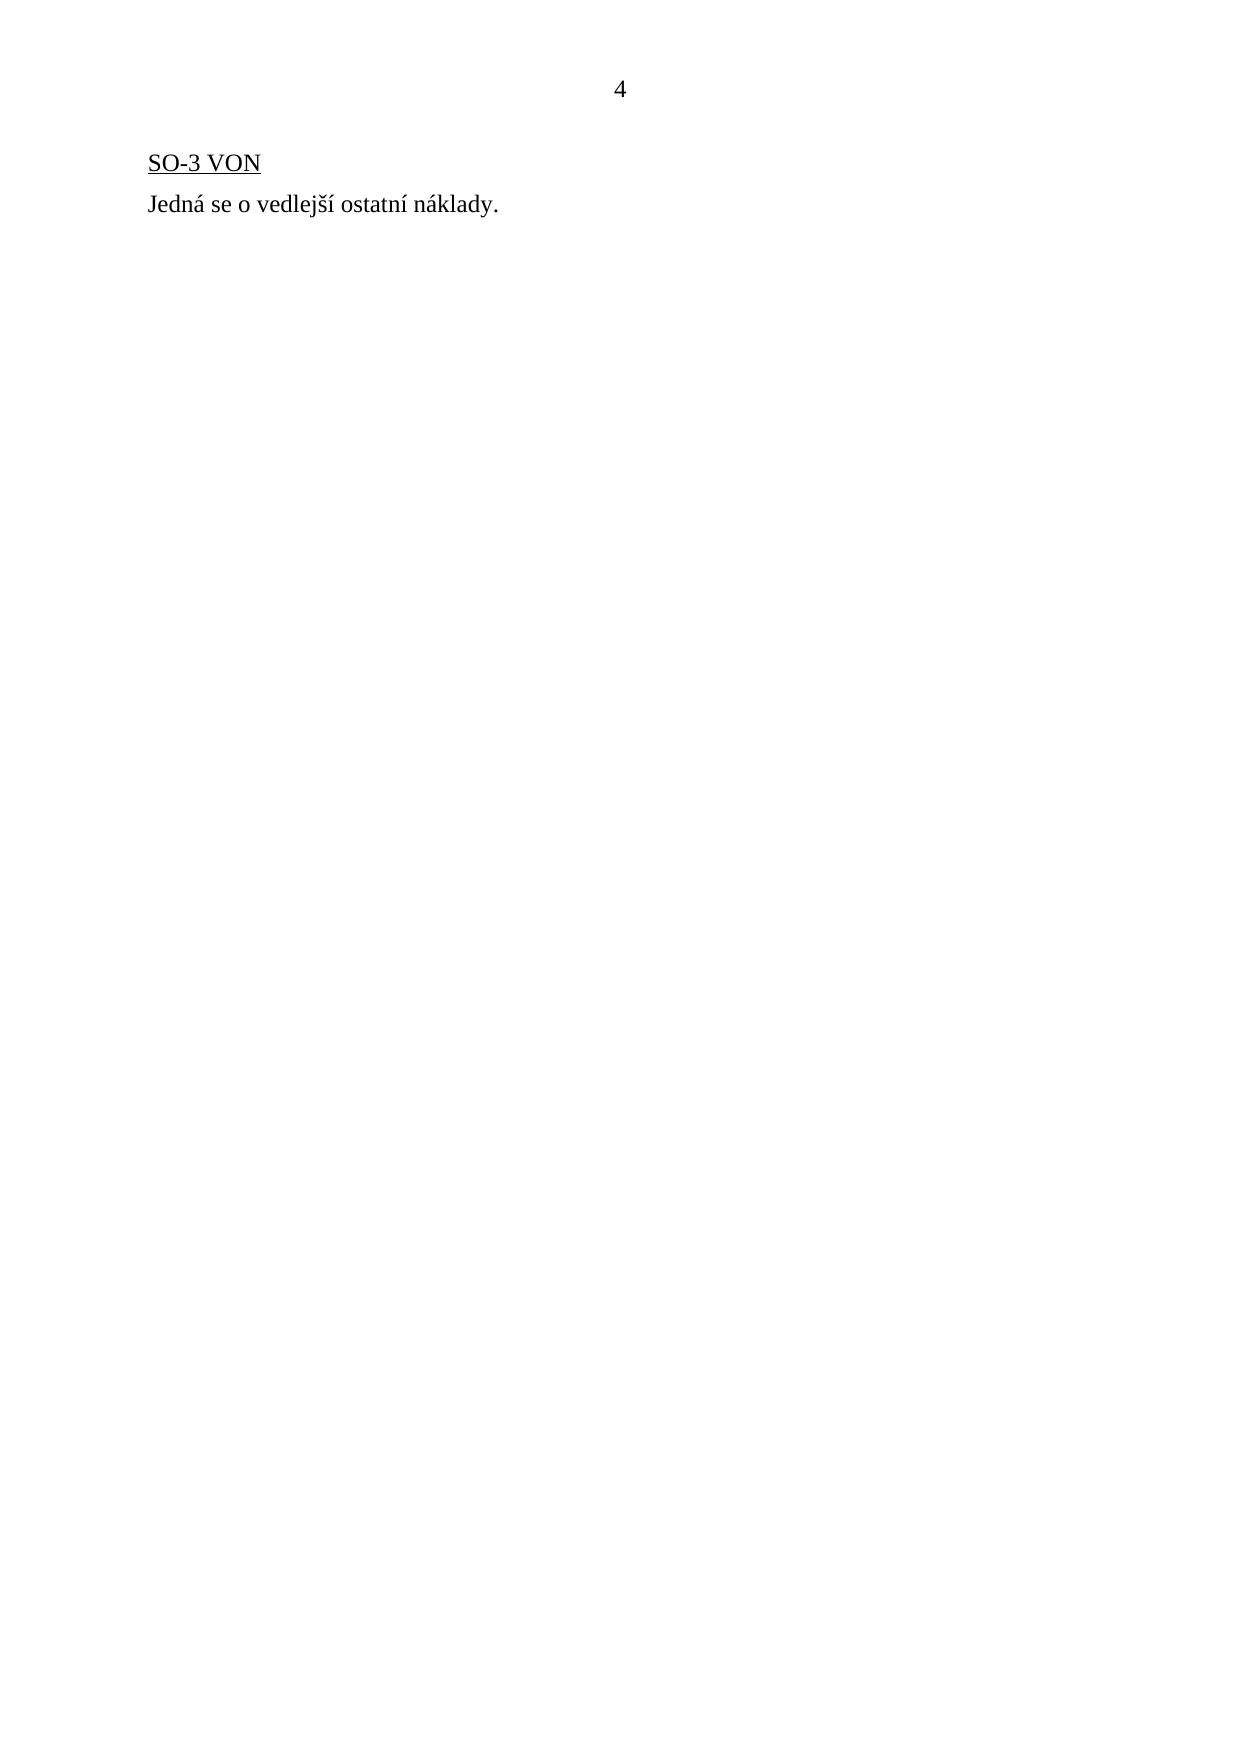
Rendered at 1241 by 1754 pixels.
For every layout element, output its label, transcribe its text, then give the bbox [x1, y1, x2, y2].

text SO-3 VON [148, 148, 1093, 176]
text Jedná se o vedlejší ostatní náklady. [148, 189, 1093, 218]
